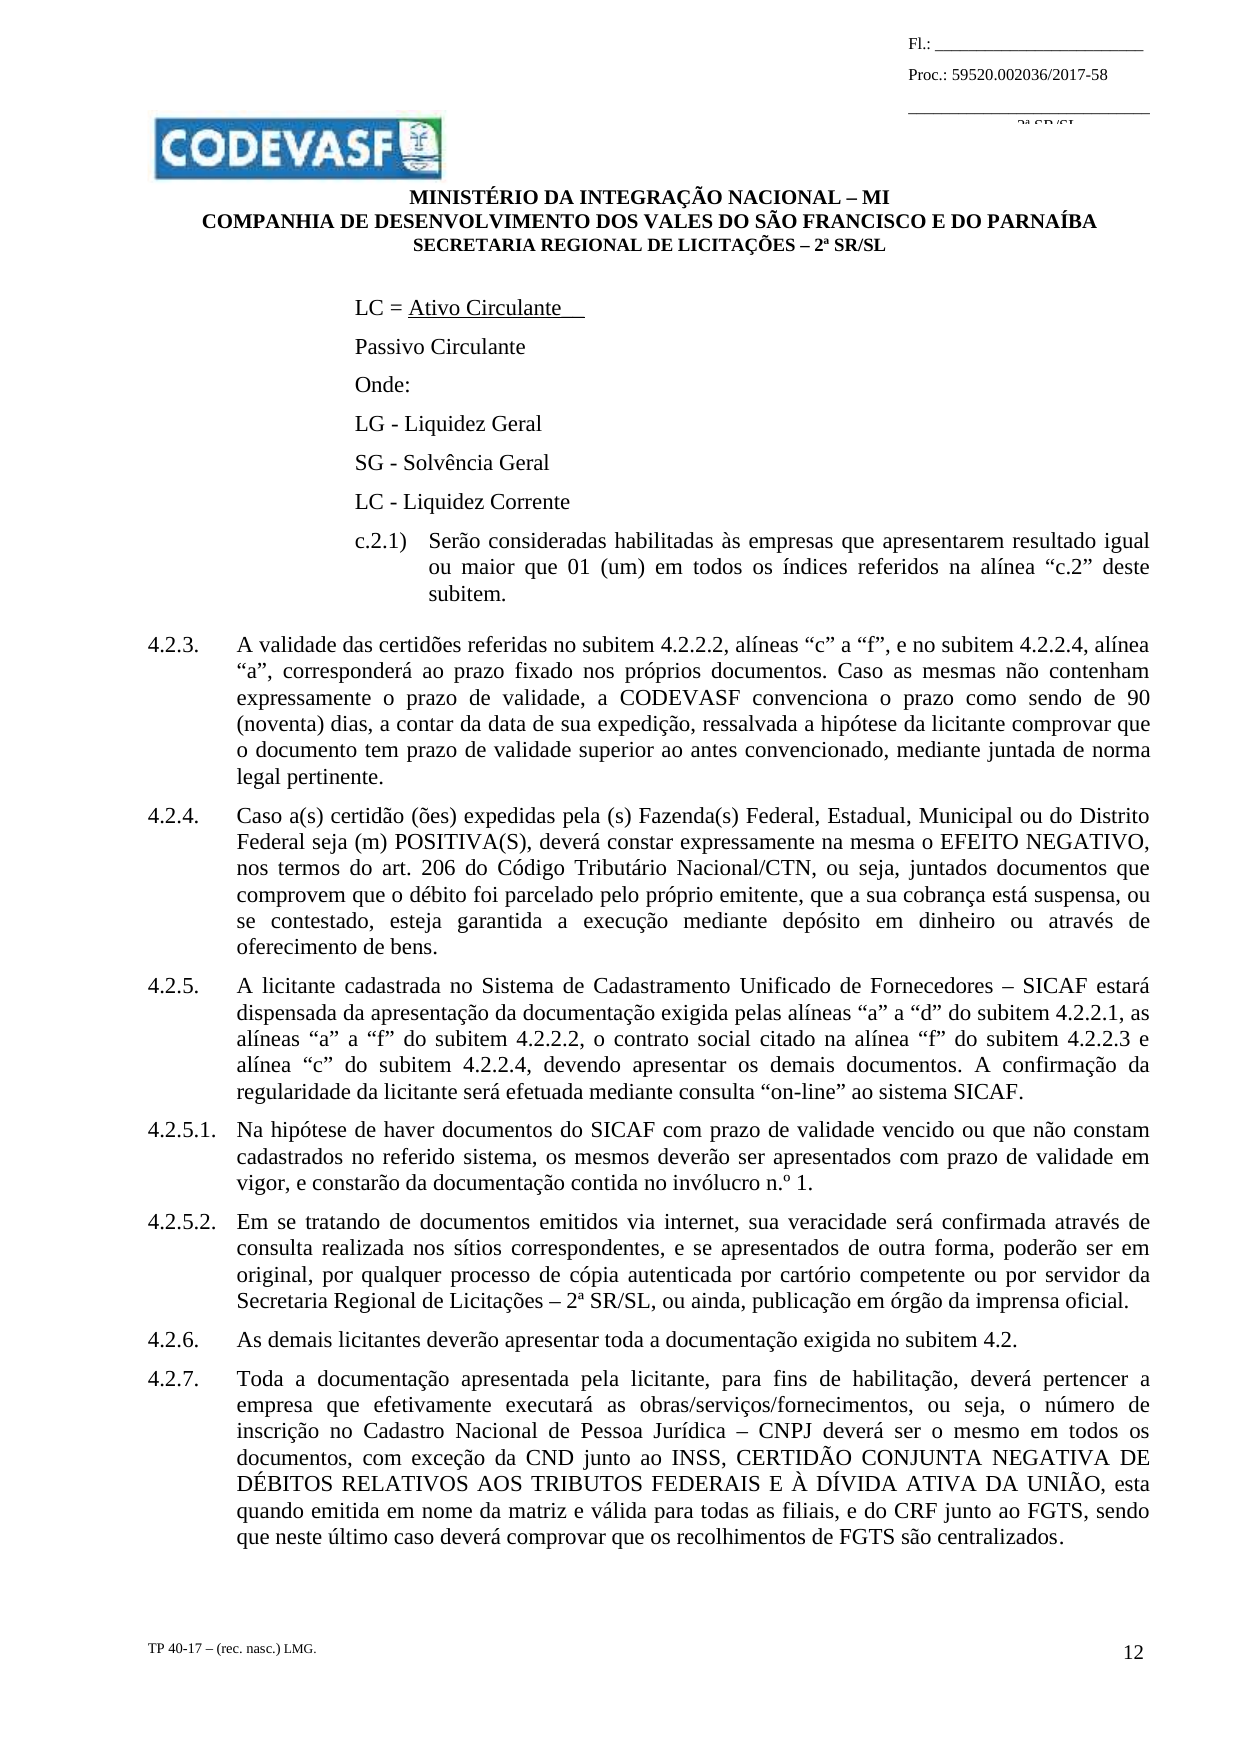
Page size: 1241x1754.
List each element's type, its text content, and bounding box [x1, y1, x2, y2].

list Em se tratando de documentos emitidos via internet, sua veracidade será confirmada através de consulta realizada nos sítios correspondentes, e se apresentados de outra forma, poderão ser em original, por qualquer processo de cópia autenticada por cartório competente ou por servidor da Secretaria Regional de Licitações – 2ª SR/SL, ou ainda, publicação em órgão da imprensa oficial. [148, 1208, 1152, 1313]
list A validade das certidões referidas no subitem 4.2.2.2, alíneas “c” a “f”, e no subitem 4.2.2.4, alínea “a”, corresponderá ao prazo fixado nos próprios documentos. Caso as mesmas não contenham expressamente o prazo de validade, a CODEVASF convenciona o prazo como sendo de 90 (noventa) dias, a contar da data de sua expedição, ressalvada a hipótese da licitante comprovar que o documento tem prazo de validade superior ao antes convencionado, mediante juntada de norma legal pertinente. [148, 631, 1152, 789]
text c.2.1) Serão consideradas habilitadas às empresas que apresentarem resultado igual ou maior que 01 (um) em todos os índices referidos na alínea “c.2” deste subitem. [354, 527, 1152, 606]
subtitle LG - Liquidez Geral [354, 410, 1154, 437]
subtitle SG - Solvência Geral [354, 449, 1154, 476]
picture [147, 110, 448, 186]
subtitle LC - Liquidez Corrente [354, 488, 1154, 514]
text Onde: [354, 372, 1152, 398]
list Na hipótese de haver documentos do SICAF com prazo de validade vencido ou que não constam cadastrados no referido sistema, os mesmos deverão ser apresentados com prazo de validade em vigor, e constarão da documentação contida no invólucro n.º 1. [148, 1117, 1152, 1196]
list Caso a(s) certidão (ões) expedidas pela (s) Fazenda(s) Federal, Estadual, Municipal ou do Distrito Federal seja (m) POSITIVA(S), deverá constar expressamente na mesma o EFEITO NEGATIVO, nos termos do art. 206 do Código Tributário Nacional/CTN, ou seja, juntados documentos que comprovem que o débito foi parcelado pelo próprio emitente, que a sua cobrança está suspensa, ou se contestado, esteja garantida a execução mediante depósito em dinheiro ou através de oferecimento de bens. [148, 802, 1152, 960]
list A licitante cadastrada no Sistema de Cadastramento Unificado de Fornecedores – SICAF estará dispensada da apresentação da documentação exigida pelas alíneas “a” a “d” do subitem 4.2.2.1, as alíneas “a” a “f” do subitem 4.2.2.2, o contrato social citado na alínea “f” do subitem 4.2.2.3 e alínea “c” do subitem 4.2.2.4, devendo apresentar os demais documentos. A confirmação da regularidade da licitante será efetuada mediante consulta “on-line” ao sistema SICAF. [148, 972, 1152, 1104]
text Passivo Circulante [354, 333, 1152, 359]
list Toda a documentação apresentada pela licitante, para fins de habilitação, deverá pertencer a empresa que efetivamente executará as obras/serviços/fornecimentos, ou seja, o número de inscrição no Cadastro Nacional de Pessoa Jurídica – CNPJ deverá ser o mesmo em todos os documentos, com exceção da CND junto ao INSS, CERTIDÃO CONJUNTA NEGATIVA DE DÉBITOS RELATIVOS AOS TRIBUTOS FEDERAIS E À DÍVIDA ATIVA DA UNIÃO, esta quando emitida em nome da matriz e válida para todas as filiais, e do CRF junto ao FGTS, sendo que neste último caso deverá comprovar que os recolhimentos de FGTS são centralizados. [148, 1365, 1152, 1549]
list As demais licitantes deverão apresentar toda a documentação exigida no subitem 4.2. [148, 1326, 1152, 1352]
text LC = Ativo Circulante__ [354, 294, 1152, 320]
